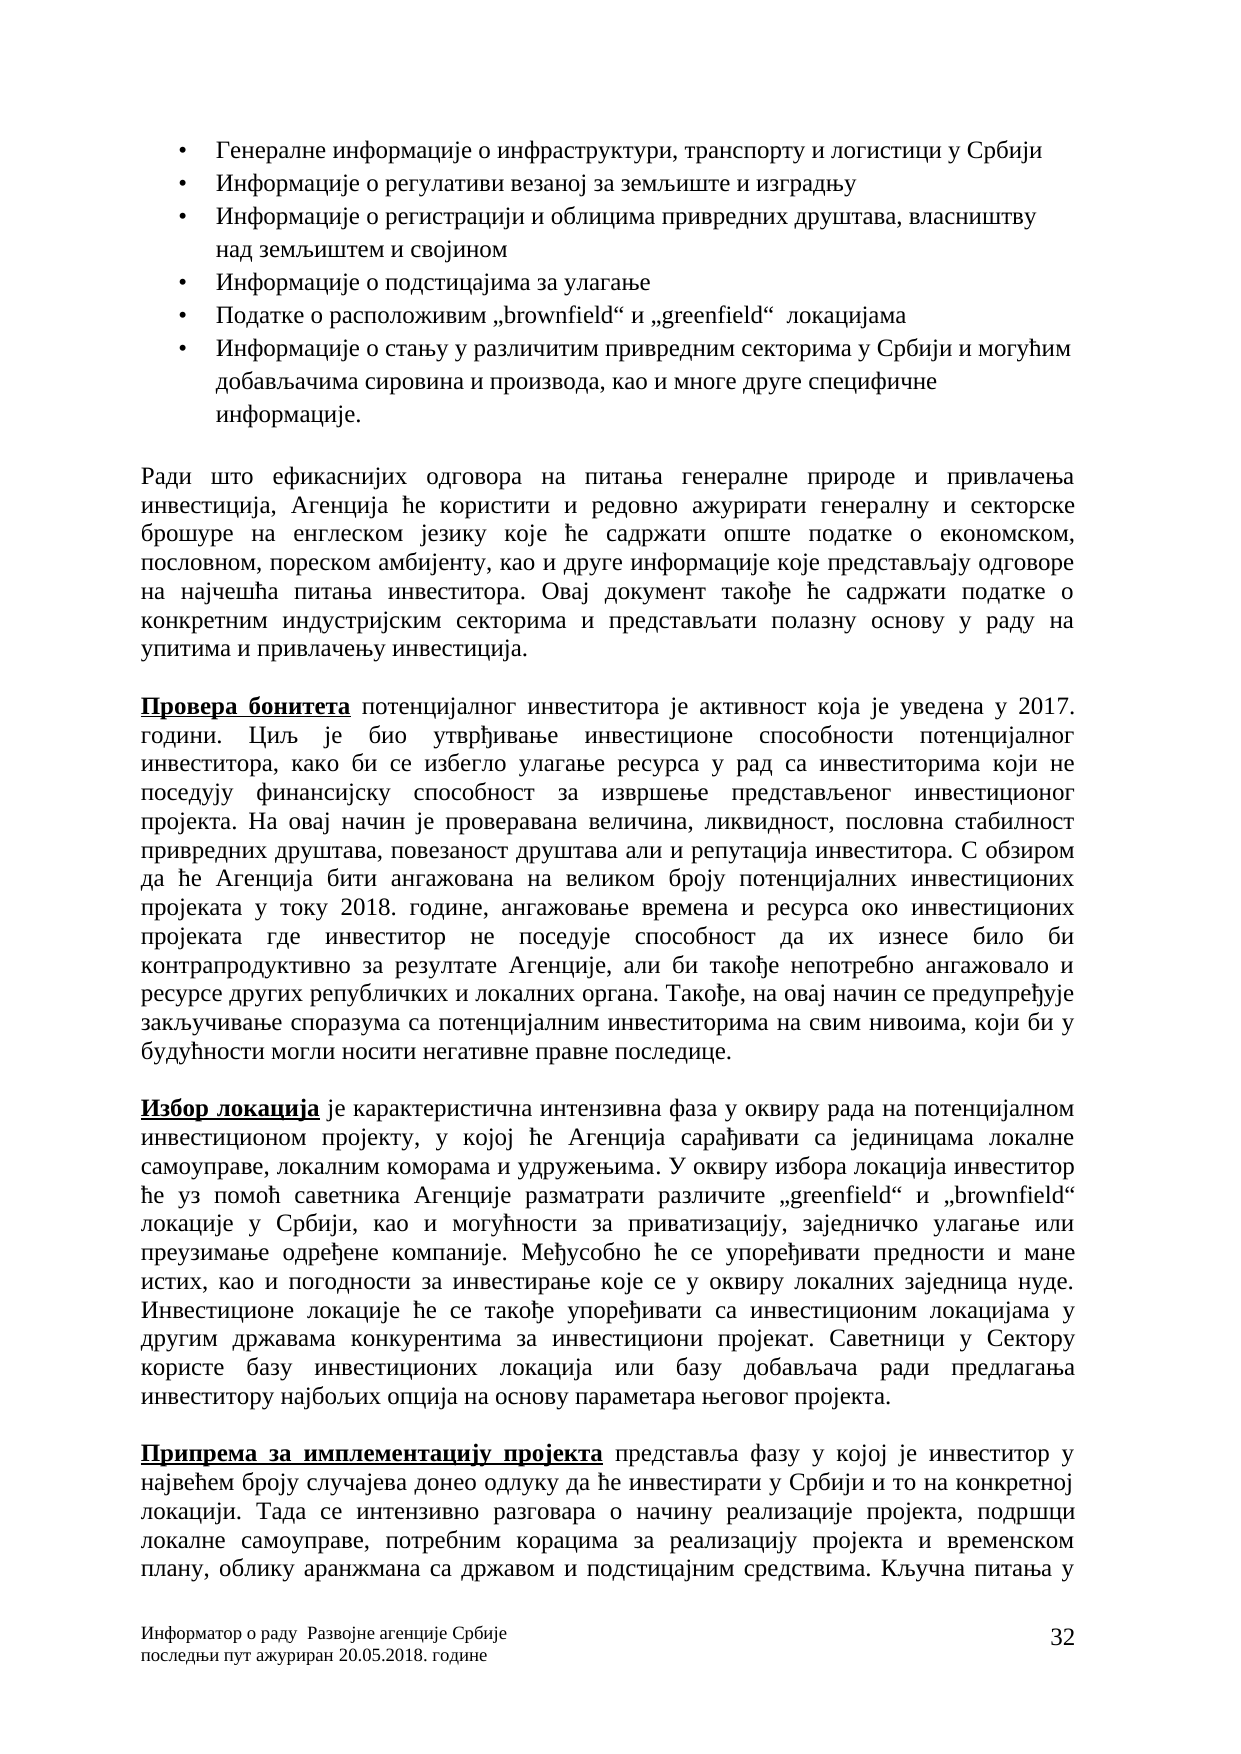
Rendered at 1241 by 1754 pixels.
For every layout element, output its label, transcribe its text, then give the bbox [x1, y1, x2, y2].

text Избор локација је карактеристична интензивна фаза у оквиру рада на потенцијалном инвестиционом пројекту, у којој ће Агенција сарађивати са јединицама локалне самоуправе, локалним коморама и удружењима. У оквиру избора локација инвеститор ће уз помоћ саветника Агенције разматрати различите „greenfield“ и „brownfield“ локације у Србији, као и могућности за приватизацију, заједничко улагање или преузимање одређене компаније. Међусобно ће се упоређивати предности и мане истих, као и погодности за инвестирање које се у оквиру локалних заједница нуде. Инвестиционе локације ће се такође упоређивати са инвестиционим локацијама у другим државама конкурентима за инвестициони пројекат. Саветници у Сектору користе базу инвестиционих локација или базу добављача ради предлагања инвеститору најбољих опција на основу параметара његовог пројекта. [141, 1093, 1075, 1410]
text Провера бонитета потенцијалног инвеститора је активност која је уведена у 2017. години. Циљ је био утврђивање инвестиционе способности потенцијалног инвеститора, како би се избегло улагање ресурса у рад са инвеститорима који не поседују финансијску способност за извршење представљеног инвестиционог пројекта. На овај начин је проверавана величина, ликвидност, пословна стабилност привредних друштава, повезаност друштава али и репутација инвеститора. С обзиром да ће Агенција бити ангажована на великом броју потенцијалних инвестиционих пројеката у току 2018. године, ангажовање времена и ресурса око инвестиционих пројеката где инвеститор не поседује способност да их изнесе било би контрапродуктивно за резултате Агенције, али би такође непотребно ангажовало и ресурсе других републичких и локалних органа. Такође, на овај начин се предупређује закључивање споразума са потенцијалним инвеститорима на свим нивоима, који би у будућности могли носити негативне правне последице. [141, 691, 1075, 1065]
list Информације о подстицајима за улагање [178, 267, 1075, 296]
list Генералне информације о инфраструктури, транспорту и логистици у Србији [178, 135, 1075, 164]
list Информације о стању у различитим привредним секторима у Србији и могућим добављачима сировина и производа, као и многе друге специфичне информације. [178, 333, 1075, 428]
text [141, 1438, 1075, 1582]
text Ради што ефикаснијих одговора на питања генералне природе и привлачења инвестиција, Агенција ће користити и редовно ажурирати генералну и секторске брошуре на енглеском језику које ће садржати опште податке о економском, пословном, пореском амбијенту, као и друге информације које представљају одговоре на најчешћа питања инвеститора. Овај документ такође ће садржати податке о конкретним индустријским секторима и представљати полазну основу у раду на упитима и привлачењу инвестиција. [141, 461, 1075, 662]
list Информације о регистрацији и облицима привредних друштава, власништву над земљиштем и својином [178, 201, 1075, 263]
list Информације о регулативи везаној за земљиште и изградњу [178, 168, 1075, 197]
list Податке о расположивим „brownfield“ и „greenfield“ локацијама [178, 300, 1075, 329]
